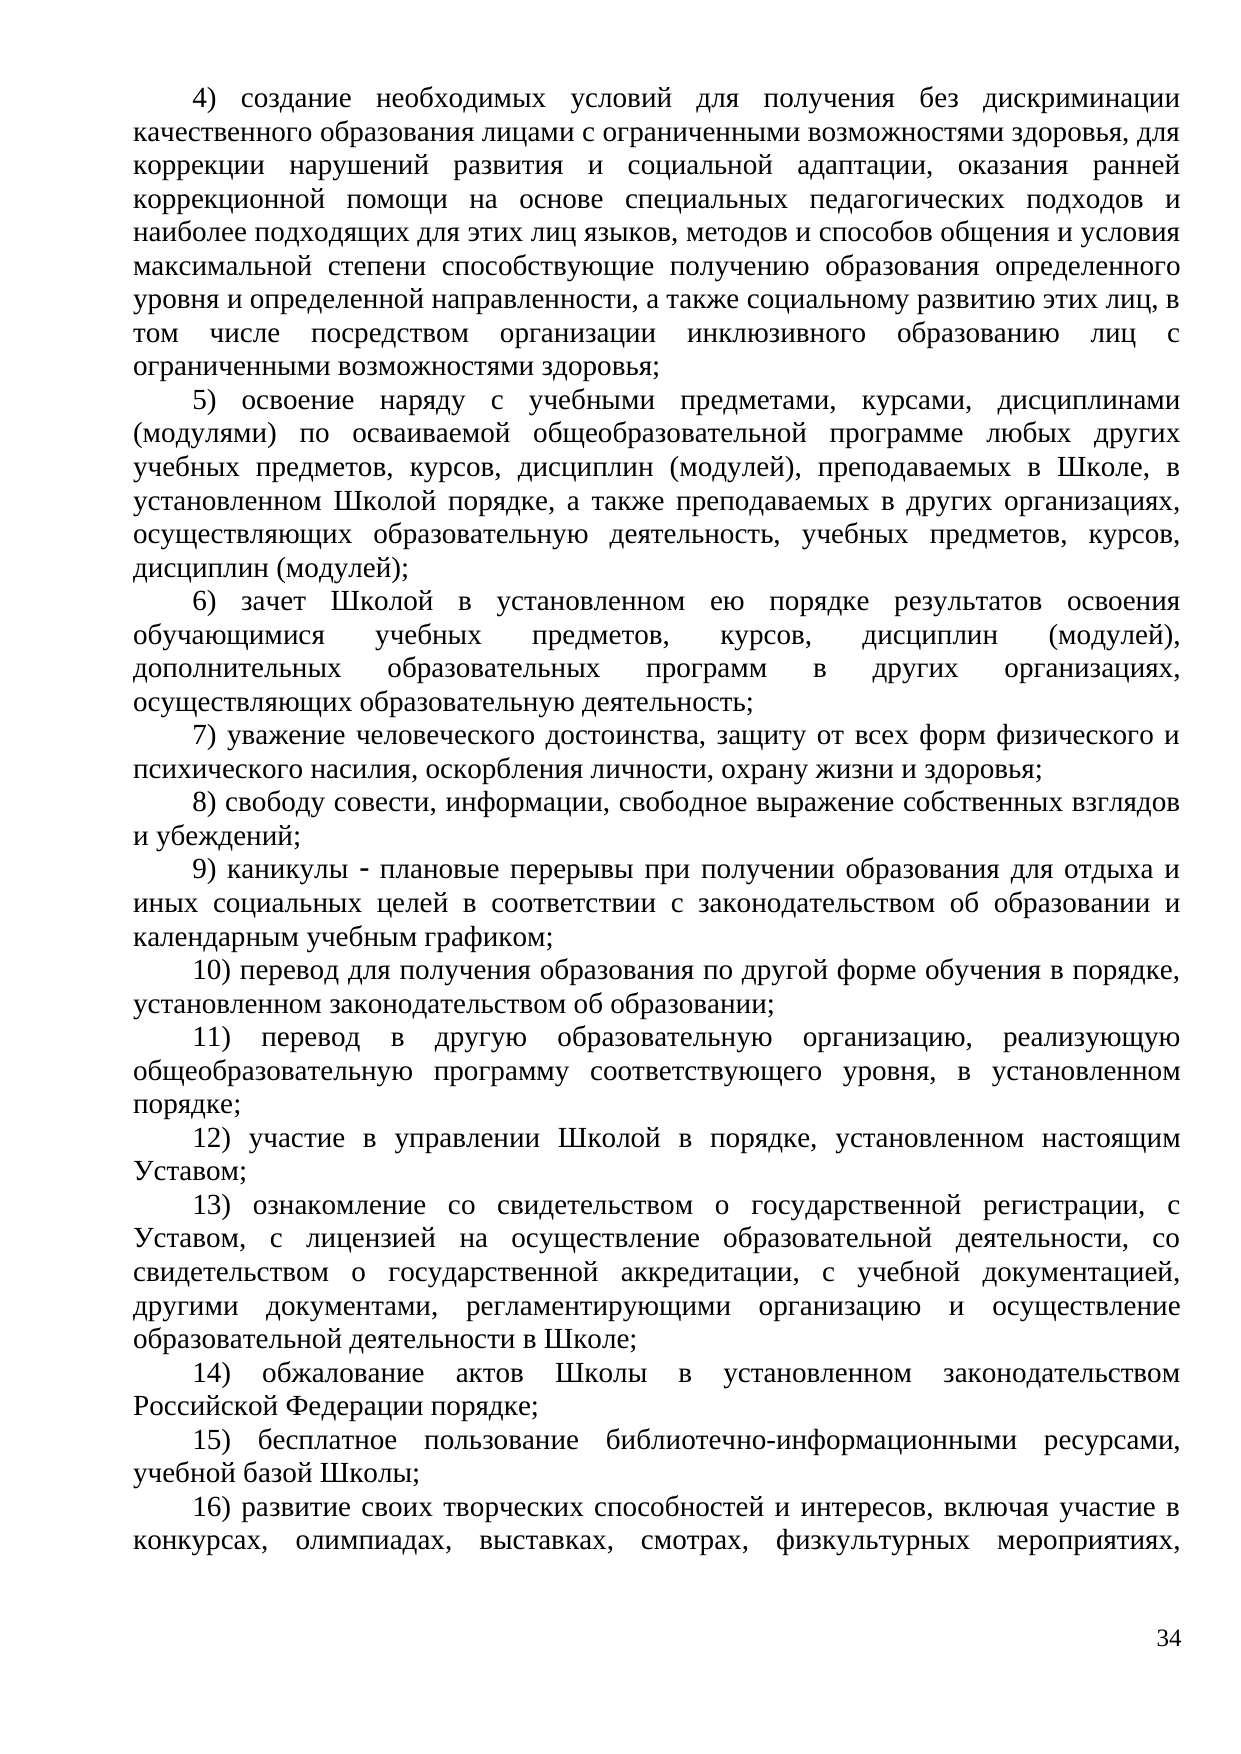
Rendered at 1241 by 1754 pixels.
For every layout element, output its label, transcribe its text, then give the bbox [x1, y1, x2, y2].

text 7) уважение человеческого достоинства, защиту от всех форм физического и психического насилия, оскорбления личности, охрану жизни и здоровья; [133, 717, 1181, 784]
text 9) каникулы плановые перерывы при получении образования для отдыха и иных социальных целей в соответствии с законодательством об образовании и календарным учебным графиком; [133, 852, 1181, 952]
text 8) свободу совести, информации, свободное выражение собственных взглядов и убеждений; [133, 784, 1181, 852]
text 13) ознакомление со свидетельством о государственной регистрации, с Уставом, с лицензией на осуществление образовательной деятельности, со свидетельством о государственной аккредитации, с учебной документацией, другими документами, регламентирующими организацию и осуществление образовательной деятельности в Школе; [133, 1187, 1181, 1355]
text 5) освоение наряду с учебными предметами, курсами, дисциплинами (модулями) по осваиваемой общеобразовательной программе любых других учебных предметов, курсов, дисциплин (модулей), преподаваемых в Школе, в установленном Школой порядке, а также преподаваемых в других организациях, осуществляющих образовательную деятельность, учебных предметов, курсов, дисциплин (модулей); [133, 382, 1181, 583]
text 15) бесплатное пользование библиотечно-информационными ресурсами, учебной базой Школы; [133, 1422, 1181, 1489]
text 14) обжалование актов Школы в установленном законодательством Российской Федерации порядке; [133, 1355, 1181, 1422]
text 11) перевод в другую образовательную организацию, реализующую общеобразовательную программу соответствующего уровня, в установленном порядке; [133, 1019, 1181, 1120]
text 4) создание необходимых условий для получения без дискриминации качественного образования лицами с ограниченными возможностями здоровья, для коррекции нарушений развития и социальной адаптации, оказания ранней коррекционной помощи на основе специальных педагогических подходов и наиболее подходящих для этих лиц языков, методов и способов общения и условия максимальной степени способствующие получению образования определенного уровня и определенной направленности, а также социальному развитию этих лиц, в том числе посредством организации инклюзивного образованию лиц с ограниченными возможностями здоровья; [133, 80, 1181, 382]
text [133, 1489, 1181, 1556]
text 12) участие в управлении Школой в порядке, установленном настоящим Уставом; [133, 1120, 1181, 1187]
text 6) зачет Школой в установленном ею порядке результатов освоения обучающимися учебных предметов, курсов, дисциплин (модулей), дополнительных образовательных программ в других организациях, осуществляющих образовательную деятельность; [133, 583, 1181, 717]
text 10) перевод для получения образования по другой форме обучения в порядке, установленном законодательством об образовании; [133, 952, 1181, 1019]
